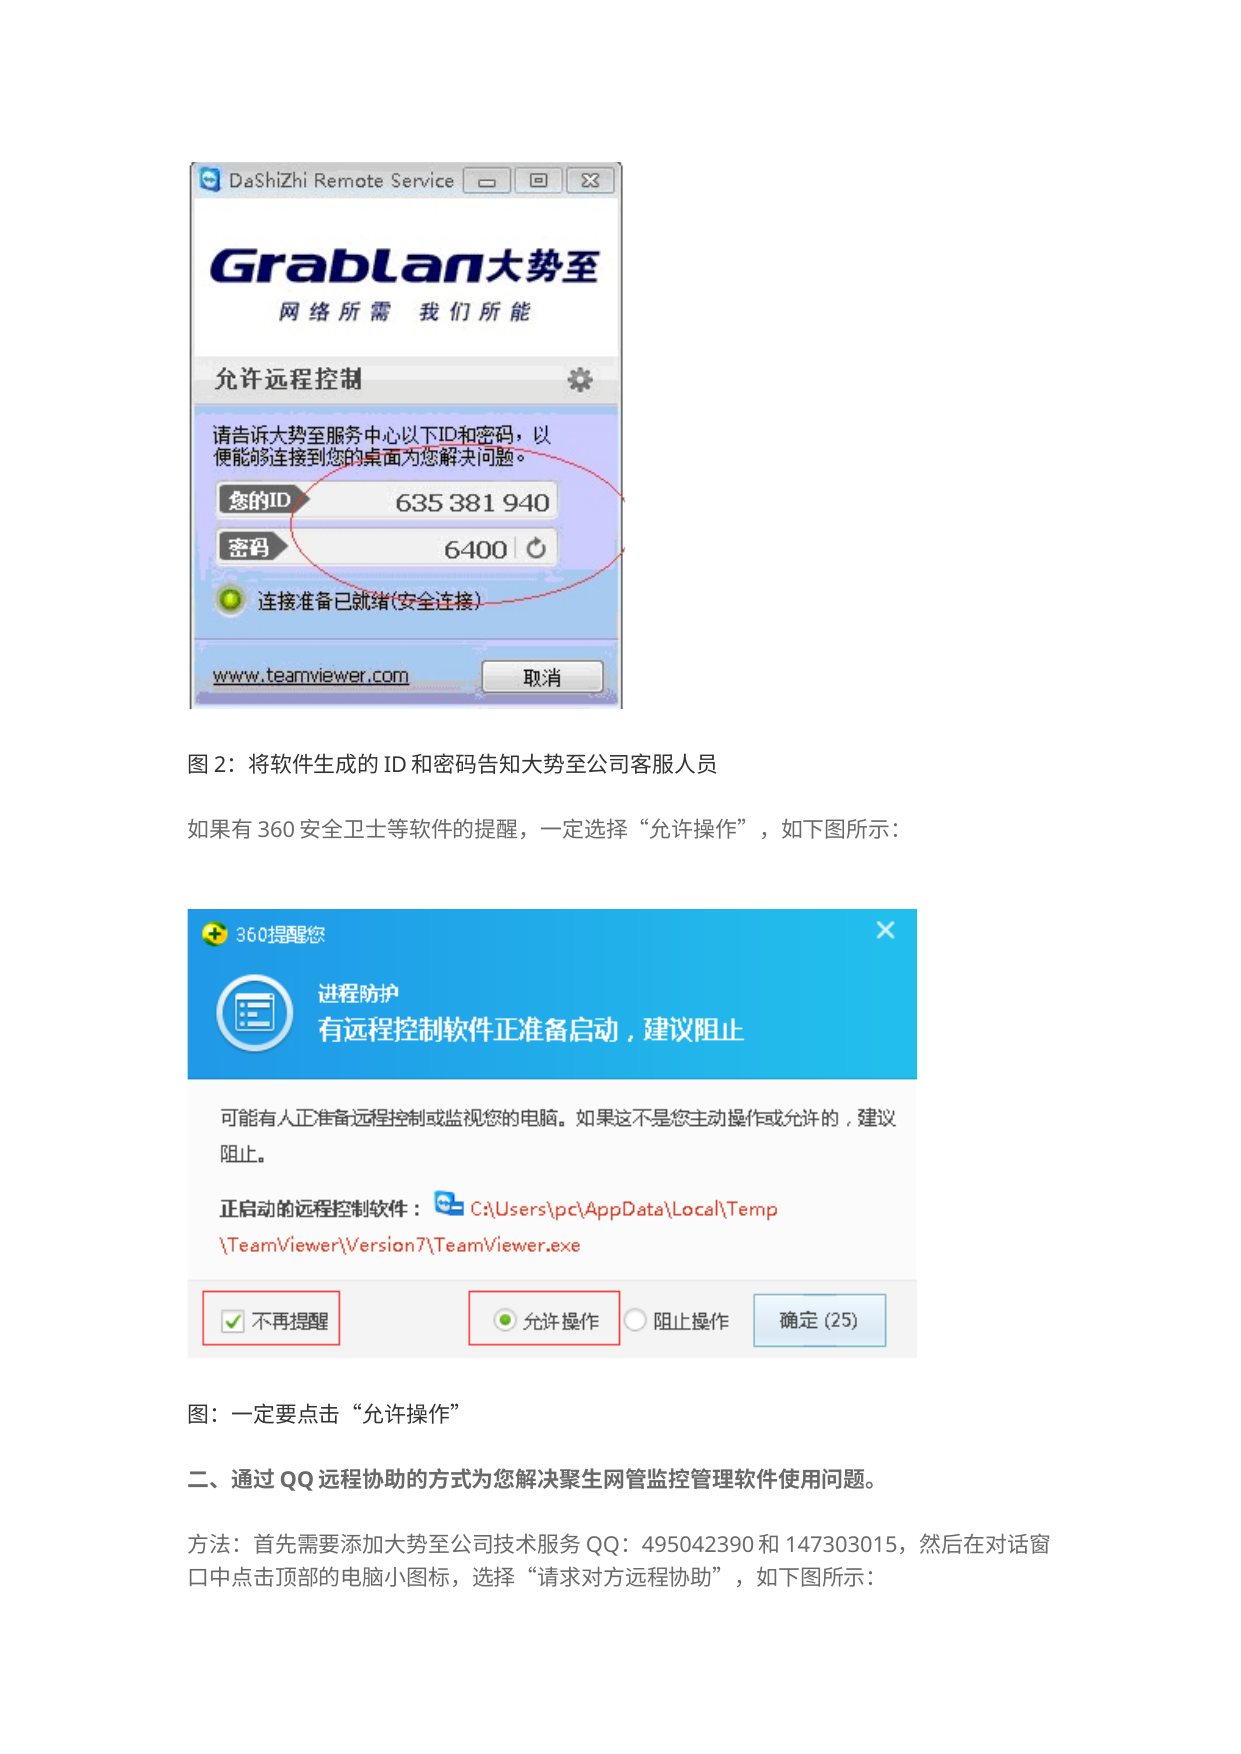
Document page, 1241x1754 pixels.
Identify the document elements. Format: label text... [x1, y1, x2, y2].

text 图：一定要点击“允许操作” [187, 1364, 1053, 1462]
text 图2：将软件生成的ID和密码告知大势至公司客服人员 [187, 747, 1053, 779]
picture [187, 909, 918, 1363]
text 如果有360安全卫士等软件的提醒，一定选择“允许操作”，如下图所示： [187, 779, 1053, 909]
picture [187, 162, 625, 709]
text 二、通过QQ远程协助的方式为您解决聚生网管监控管理软件使用问题。 方法：首先需要添加大势至公司技术服务QQ：495042390和147303015，然后在对话窗口中点击顶部的电脑小图标，选择“请求对方远程协助”，如下图所示： [187, 1462, 1053, 1592]
